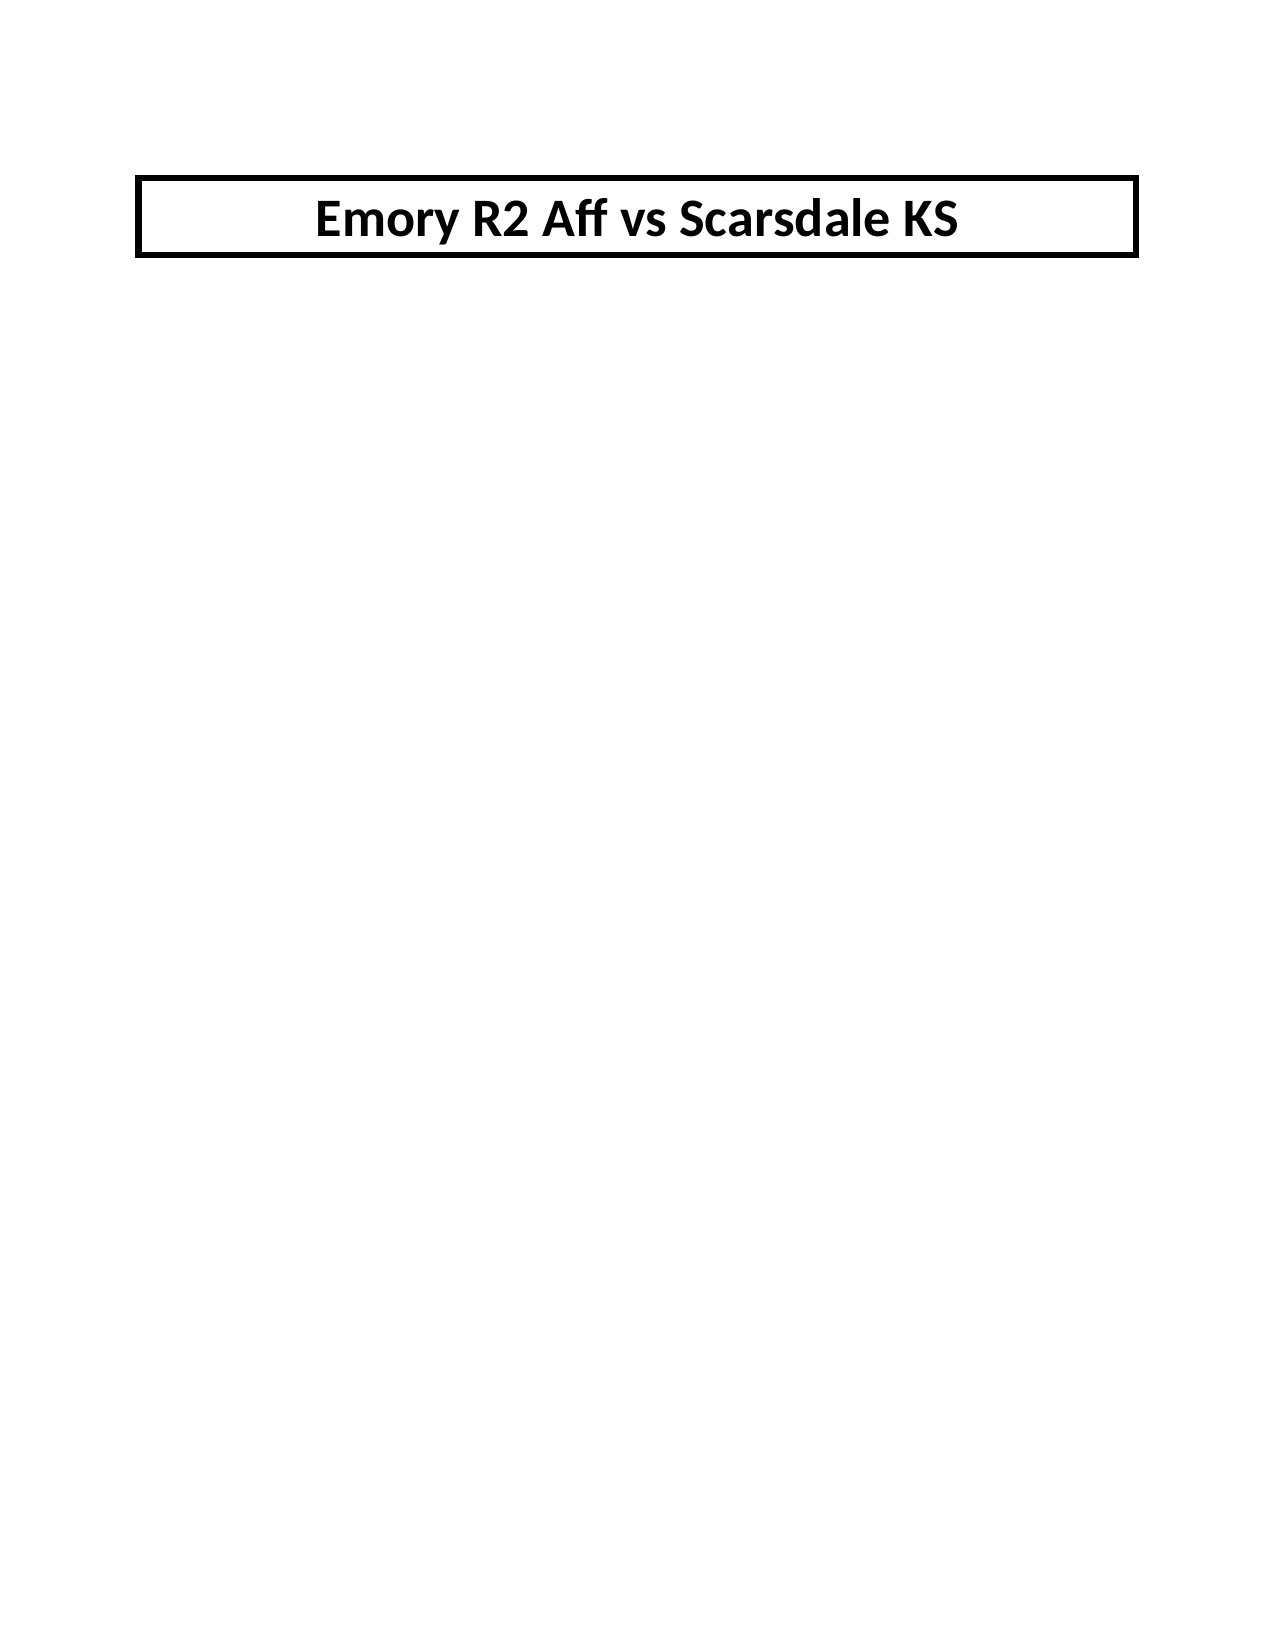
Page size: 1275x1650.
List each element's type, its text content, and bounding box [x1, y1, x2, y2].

subtitle Emory R2 Aff vs Scarsdale KS [142, 181, 1133, 252]
